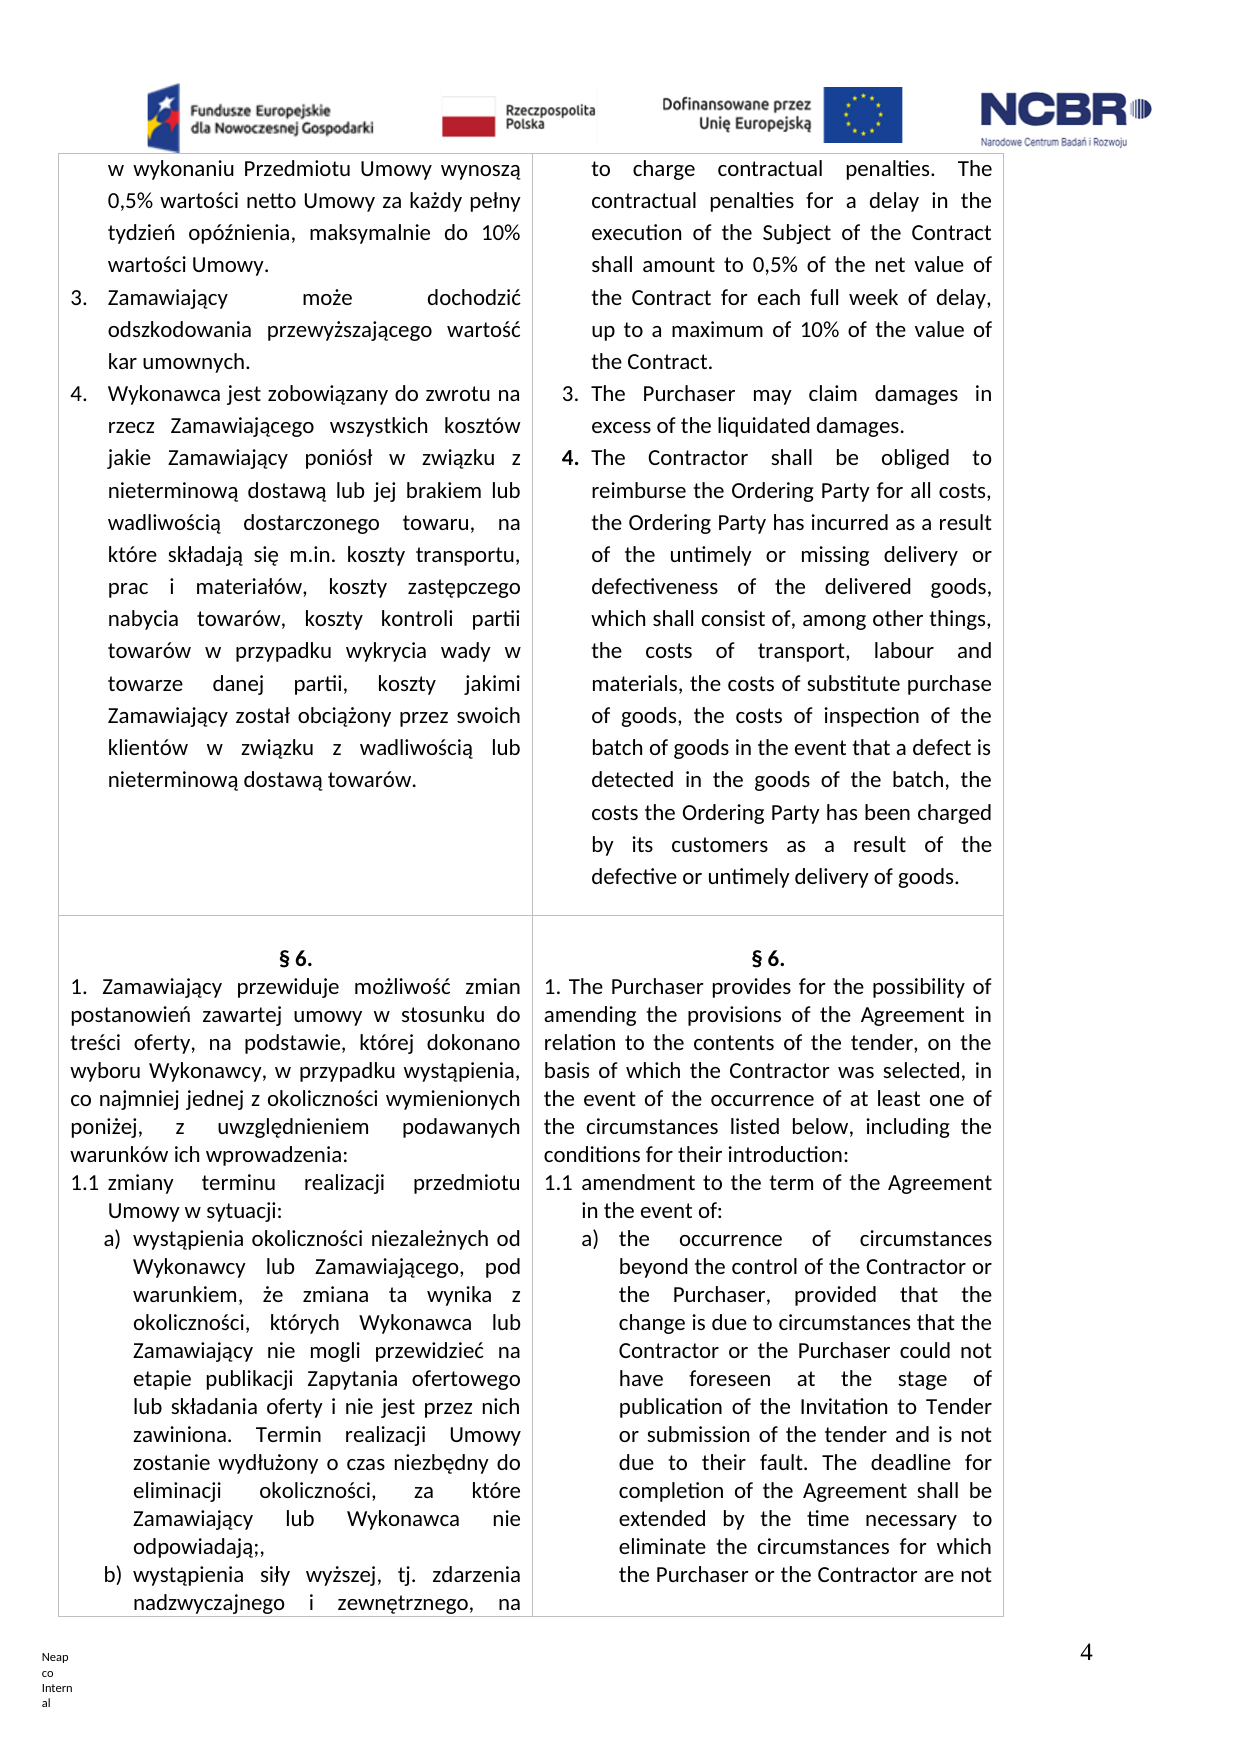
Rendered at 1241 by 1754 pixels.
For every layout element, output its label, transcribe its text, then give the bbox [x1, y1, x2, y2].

picture [943, 90, 1153, 149]
picture [147, 82, 375, 153]
picture [406, 87, 632, 144]
picture [663, 87, 903, 143]
